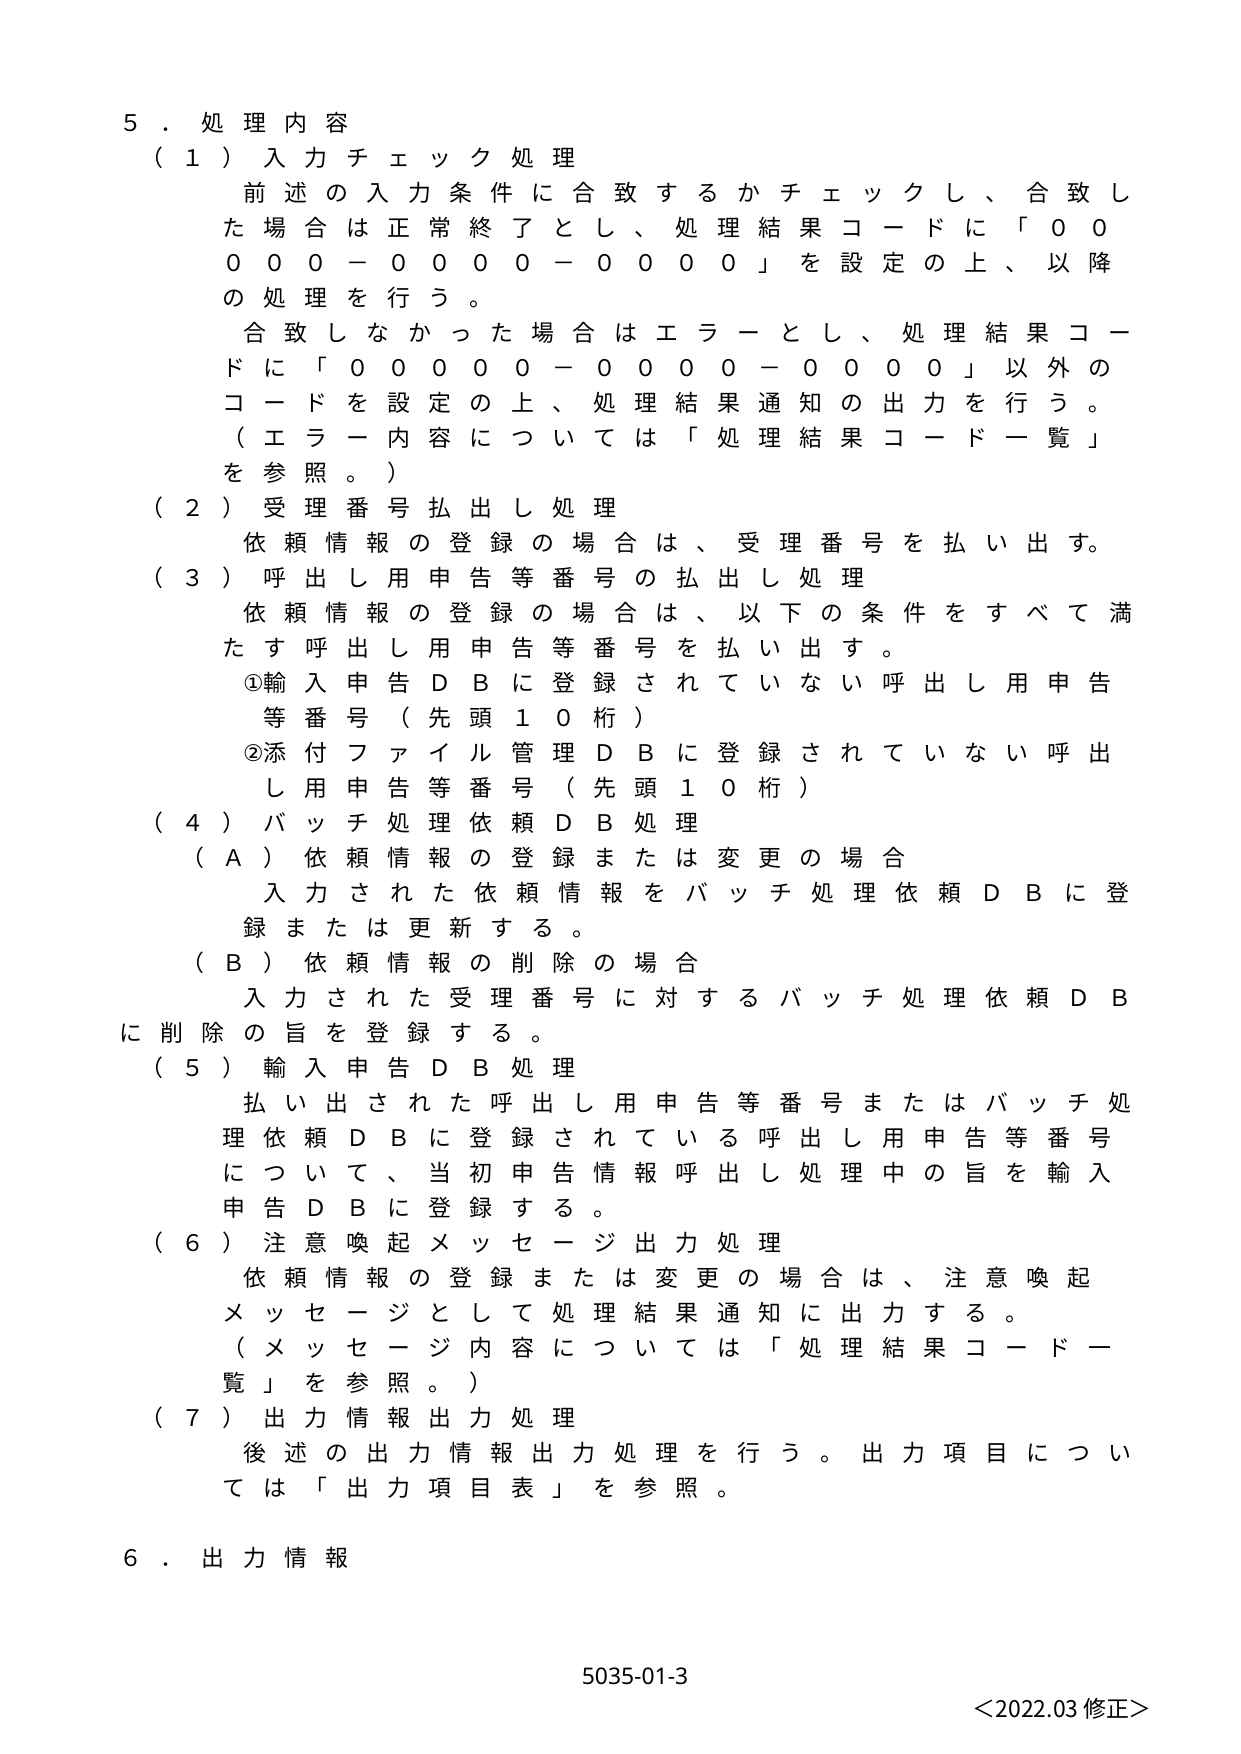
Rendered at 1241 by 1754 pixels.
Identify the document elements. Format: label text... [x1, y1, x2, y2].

text 合致しなかった場合はエラーとし、処理結果コードに「０００００－００００－００００」以外のコードを設定の上、処理結果通知の出力を行う｡（エラー内容については「処理結果コード一覧」を参照。） [202, 314, 1150, 489]
text （１）入力チェック処理 [140, 139, 1150, 174]
text ５．処理内容 [119, 104, 1150, 139]
text 依頼情報の登録の場合は、以下の条件をすべて満たす呼出し用申告等番号を払い出す。 [202, 594, 1150, 664]
text ②添付ファイル管理ＤＢに登録されていない呼出し用申告等番号（先頭１０桁） [222, 734, 1150, 804]
text 払い出された呼出し用申告等番号またはバッチ処理依頼ＤＢに登録されている呼出し用申告等番号について、当初申告情報呼出し処理中の旨を輸入申告ＤＢに登録する。 [202, 1084, 1150, 1224]
text 入力された依頼情報をバッチ処理依頼ＤＢに登録または更新する。 [222, 874, 1150, 944]
text （６）注意喚起メッセージ出力処理 [119, 1224, 1150, 1259]
text 後述の出力情報出力処理を行う。出力項目については「出力項目表」を参照。 [202, 1434, 1150, 1504]
text 入力された受理番号に対するバッチ処理依頼ＤＢに削除の旨を登録する。 [119, 979, 1150, 1049]
text （４）バッチ処理依頼ＤＢ処理 [140, 804, 1150, 839]
text ６．出力情報 [119, 1539, 1150, 1574]
text （３）呼出し用申告等番号の払出し処理 [140, 559, 1150, 594]
text 前述の入力条件に合致するかチェックし、合致した場合は正常終了とし、処理結果コードに「０００００－００００－００００」を設定の上、以降の処理を行う。 [202, 174, 1150, 314]
text ①輸入申告ＤＢに登録されていない呼出し用申告等番号（先頭１０桁） [222, 664, 1150, 734]
text 依頼情報の登録の場合は、受理番号を払い出す。 [202, 524, 1150, 559]
text （７）出力情報出力処理 [140, 1399, 1150, 1434]
text 依頼情報の登録または変更の場合は、注意喚起メッセージとして処理結果通知に出力する。（メッセージ内容については「処理結果コード一覧」を参照。） [202, 1259, 1150, 1399]
text （Ａ）依頼情報の登録または変更の場合 [161, 839, 1150, 874]
text （２）受理番号払出し処理 [119, 489, 1150, 524]
text （Ｂ）依頼情報の削除の場合 [119, 944, 1150, 979]
text （５）輸入申告ＤＢ処理 [140, 1049, 1150, 1084]
